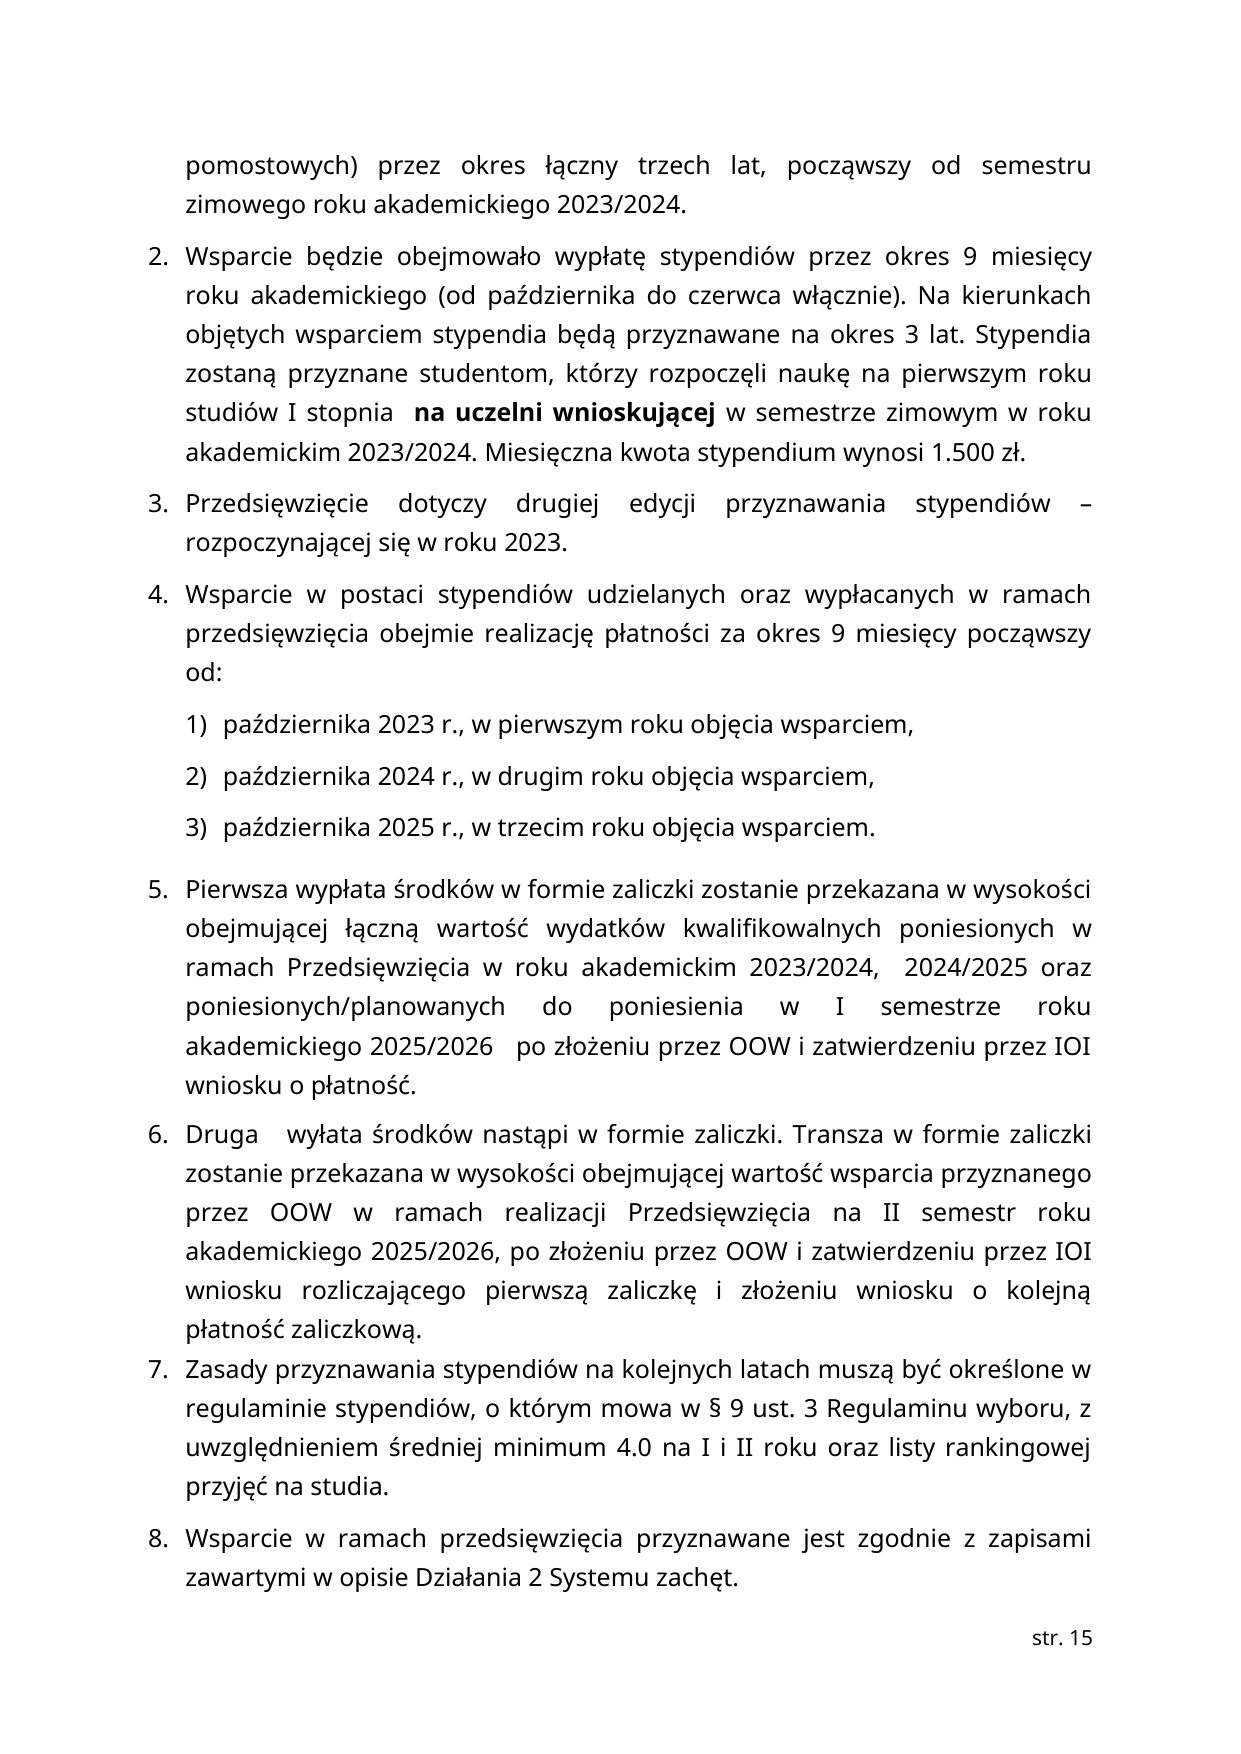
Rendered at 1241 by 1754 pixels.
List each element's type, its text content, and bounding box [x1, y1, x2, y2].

list Przedmiotem przedsięwzięcia jest udzielenie wsparcia w postaci stypendiów dla studentów I roku studiów I stopnia kierunku pielęgniarstwo, położnictwo oraz ratownictwo medyczne, studiów stacjonarnych lub niestacjonarnych w uczelni publicznej lub uczelni niepublicznej (z wyłączeniem studiów pomostowych) przez okres łączny trzech lat, począwszy od semestru zimowego roku akademickiego 2023/2024. [148, 148, 1093, 377]
list października 2024 r., w drugim roku objęcia wsparciem, [185, 915, 1093, 949]
list października 2025 r., w trzecim roku objęcia wsparciem. [185, 967, 1093, 1001]
list Pierwsza wypłata środków w formie zaliczki zostanie przekazana w wysokości obejmującej łączną wartość wydatków kwalifikowalnych poniesionych w ramach Przedsięwzięcia w roku akademickim 2023/2024, 2024/2025 oraz poniesionych/planowanych do poniesienia w I semestrze roku akademickiego 2025/2026 po złożeniu przez OOW i zatwierdzeniu przez IOI wniosku o płatność. [148, 1028, 1093, 1258]
list Wsparcie w postaci stypendiów udzielanych oraz wypłacanych w ramach przedsięwzięcia obejmie realizację płatności za okres 9 miesięcy począwszy od: [148, 733, 1093, 846]
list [148, 1508, 1093, 1581]
list października 2023 r., w pierwszym roku objęcia wsparciem, [185, 863, 1093, 897]
list Przedsięwzięcie dotyczy drugiej edycji przyznawania stypendiów – rozpoczynającej się w roku 2023. [148, 643, 1093, 716]
list Wsparcie będzie obejmowało wypłatę stypendiów przez okres 9 miesięcy roku akademickiego (od października do czerwca włącznie). Na kierunkach objętych wsparciem stypendia będą przyznawane na okres 3 lat. Stypendia zostaną przyznane studentom, którzy rozpoczęli naukę na pierwszym roku studiów I stopnia na uczelni wnioskującej w semestrze zimowym w roku akademickim 2023/2024. Miesięczna kwota stypendium wynosi 1.500 zł. [148, 395, 1093, 625]
list Druga wyłata środków nastąpi w formie zaliczki. Transza w formie zaliczki zostanie przekazana w wysokości obejmującej wartość wsparcia przyznanego przez OOW w ramach realizacji Przedsięwzięcia na II semestr roku akademickiego 2025/2026, po złożeniu przez OOW i zatwierdzeniu przez IOI wniosku rozliczającego pierwszą zaliczkę i złożeniu wniosku o kolejną płatność zaliczkową. [148, 1273, 1093, 1503]
